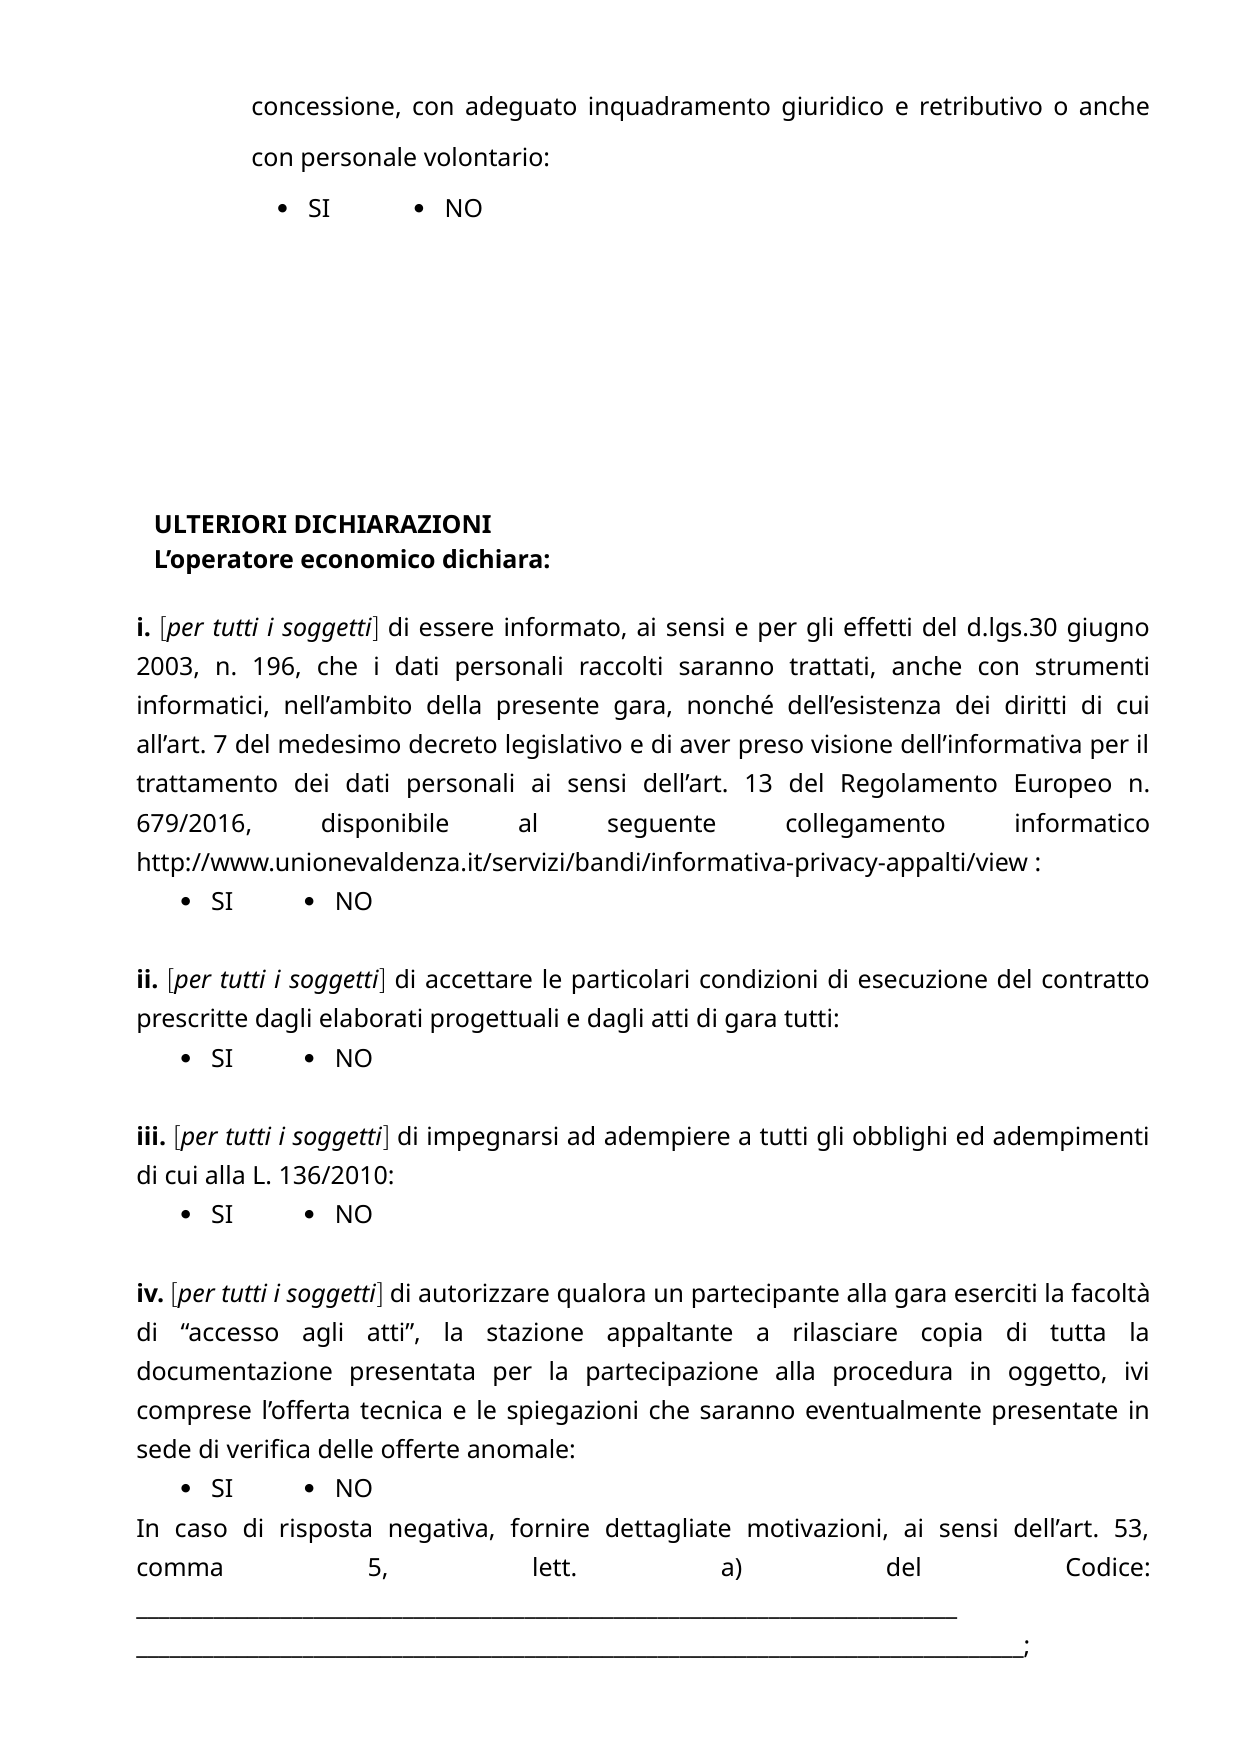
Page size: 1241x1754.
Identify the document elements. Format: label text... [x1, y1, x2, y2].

text i. per tutti i soggetti di essere informato, ai sensi e per gli effetti del d.lgs.30 giugno 2003, n. 196, che i dati personali raccolti saranno trattati, anche con strumenti informatici, nell’ambito della presente gara, nonché dell’esistenza dei diritti di cui all’art. 7 del medesimo decreto legislativo e di aver preso visione dell’informativa per il trattamento dei dati personali ai sensi dell’art. 13 del Regolamento Europeo n. 679/2016, disponibile al seguente collegamento informatico http://www.unionevaldenza.it/servizi/bandi/informativa-privacy-appalti/view : [136, 609, 1151, 878]
text iii. per tutti i soggetti di impegnarsi ad adempiere a tutti gli obblighi ed adempimenti di cui alla L. 136/2010: [136, 1118, 1151, 1192]
text SI NO [136, 1471, 1151, 1505]
text ULTERIORI DICHIARAZIONI [154, 507, 1151, 541]
text iv. per tutti i soggetti di autorizzare qualora un partecipante alla gara eserciti la facoltà di “accesso agli atti”, la stazione appaltante a rilasciare copia di tutta la documentazione presentata per la partecipazione alla procedura in oggetto, ivi comprese l’offerta tecnica e le spiegazioni che saranno eventualmente presentate in sede di verifica delle offerte anomale: [136, 1275, 1151, 1466]
text SI NO [136, 1040, 1151, 1074]
text SI NO [136, 1197, 1151, 1231]
text ii. per tutti i soggetti di accettare le particolari condizioni di esecuzione del contratto prescritte dagli elaborati progettuali e dagli atti di gara tutti: [136, 962, 1151, 1035]
text SI NO [136, 883, 1151, 918]
text L’operatore economico dichiara: [154, 541, 1151, 575]
text In caso di risposta negativa, fornire dettagliate motivazioni, ai sensi dell’art. 53, comma 5, lett. a) del Codice: __________________________________________________________________________ ________________________________________________________________________________; [136, 1510, 1151, 1662]
text SI NO [252, 191, 1151, 225]
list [214, 89, 1151, 174]
